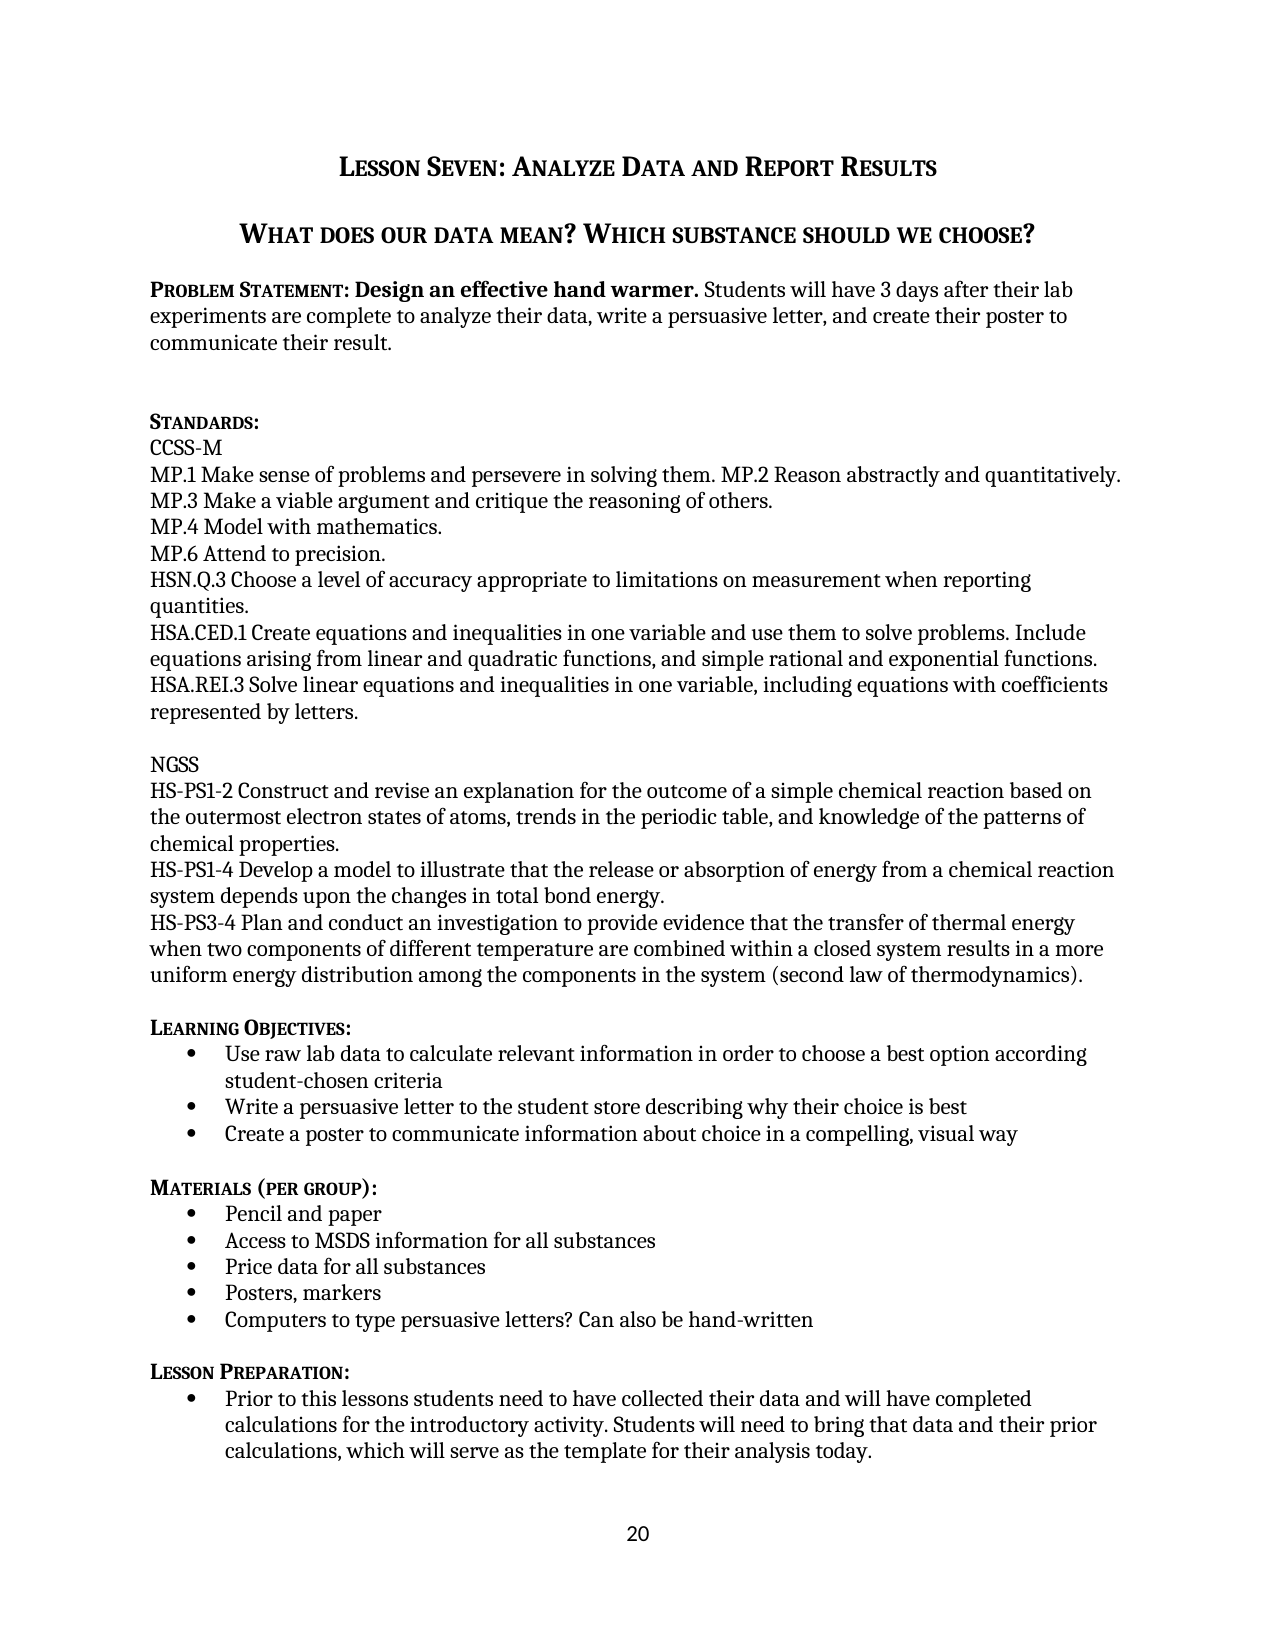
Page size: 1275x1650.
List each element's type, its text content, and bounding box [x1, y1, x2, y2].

text MP.3 Make a viable argument and critique the reasoning of others. [150, 488, 1125, 514]
text HS-PS3-4 Plan and conduct an investigation to provide evidence that the transfer of thermal energy when two components of different temperature are combined within a closed system results in a more uniform energy distribution among the components in the system (second law of thermodynamics). [150, 909, 1125, 988]
text HSN.Q.3 Choose a level of accuracy appropriate to limitations on measurement when reporting quantities. [150, 567, 1125, 619]
text Materials (per group): [150, 1175, 1125, 1201]
list Create a poster to communicate information about choice in a compelling, visual way [187, 1120, 1125, 1147]
text HSA.REI.3 Solve linear equations and inequalities in one variable, including equations with coefficients represented by letters. [150, 672, 1125, 725]
text Learning Objectives: [150, 1015, 1125, 1041]
text HSA.CED.1 Create equations and inequalities in one variable and use them to solve problems. Include equations arising from linear and quadratic functions, and simple rational and exponential functions. [150, 619, 1125, 672]
text Standards: [150, 409, 1125, 435]
text HS-PS1-4 Develop a model to illustrate that the release or absorption of energy from a chemical reaction system depends upon the changes in total bond energy. [150, 857, 1125, 909]
list Price data for all substances [187, 1254, 1125, 1280]
text MP.6 Attend to precision. [150, 541, 1125, 567]
list Write a persuasive letter to the student store describing why their choice is best [187, 1094, 1125, 1120]
text What does our data mean? Which substance should we choose? [150, 217, 1125, 251]
list Posters, markers [187, 1280, 1125, 1306]
text Problem Statement: Design an effective hand warmer. Students will have 3 days after their lab experiments are complete to analyze their data, write a persuasive letter, and create their poster to communicate their result. [150, 277, 1125, 356]
text CCSS-M [150, 435, 1125, 461]
list Prior to this lessons students need to have collected their data and will have completed calculations for the introductory activity. Students will need to bring that data and their prior calculations, which will serve as the template for their analysis today. [187, 1386, 1125, 1464]
text NGSS [150, 751, 1125, 778]
text MP.4 Model with mathematics. [150, 514, 1125, 541]
list Access to MSDS information for all substances [187, 1227, 1125, 1254]
text MP.1 Make sense of problems and persevere in solving them. MP.2 Reason abstractly and quantitatively. [150, 461, 1125, 488]
list Use raw lab data to calculate relevant information in order to choose a best option according student-chosen criteria [187, 1041, 1125, 1094]
text Lesson Seven: Analyze Data and Report Results [150, 150, 1125, 183]
list Pencil and paper [187, 1201, 1125, 1227]
text Lesson Preparation: [150, 1359, 1125, 1386]
list Computers to type persuasive letters? Can also be hand-written [187, 1306, 1125, 1333]
text HS-PS1-2 Construct and revise an explanation for the outcome of a simple chemical reaction based on the outermost electron states of atoms, trends in the periodic table, and knowledge of the patterns of chemical properties. [150, 778, 1125, 857]
